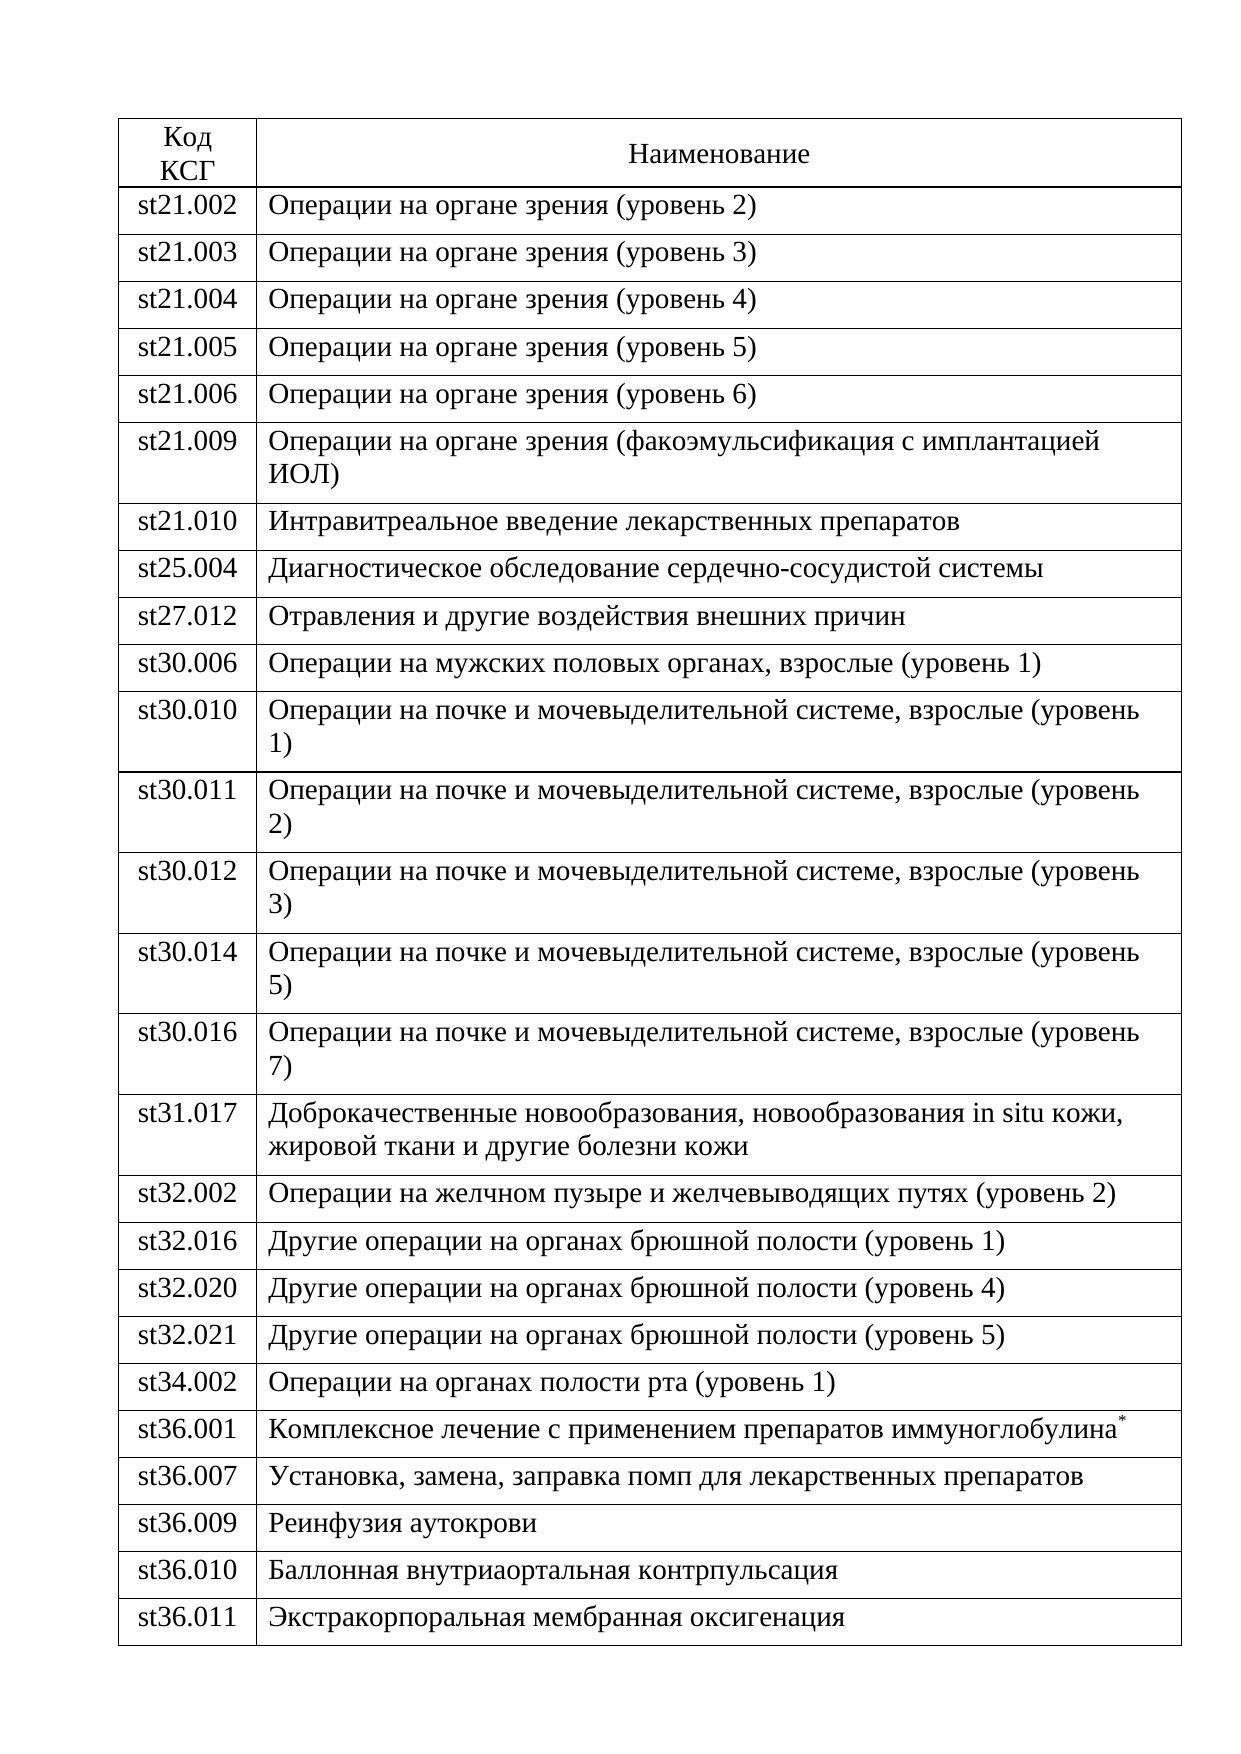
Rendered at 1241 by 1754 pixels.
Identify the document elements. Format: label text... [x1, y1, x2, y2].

table_cell st30.016 [119, 1014, 256, 1094]
table_cell Комплексное лечение с применением препаратов иммуноглобулина* [257, 1411, 1181, 1457]
table_cell st32.002 [119, 1176, 256, 1222]
table_cell st27.012 [119, 598, 256, 644]
table_cell st36.001 [119, 1411, 256, 1457]
table_cell Диагностическое обследование сердечно-сосудистой системы [257, 551, 1181, 597]
table_cell st32.021 [119, 1317, 256, 1363]
table_cell Доброкачественные новообразования, новообразования in situ кожи, жировой ткани и другие болезни кожи [257, 1095, 1181, 1174]
table_cell st36.009 [119, 1505, 256, 1551]
table_cell st36.011 [119, 1599, 256, 1645]
table_cell st21.004 [119, 282, 256, 328]
table_cell st34.002 [119, 1364, 256, 1410]
table_cell st30.006 [119, 645, 256, 691]
table_cell st36.007 [119, 1458, 256, 1504]
table_cell Установка, замена, заправка помп для лекарственных препаратов [257, 1458, 1181, 1504]
table_cell st25.004 [119, 551, 256, 597]
table_cell Отравления и другие воздействия внешних причин [257, 598, 1181, 644]
table_cell Операции на почке и мочевыделительной системе, взрослые (уровень 2) [257, 773, 1181, 852]
table_cell st21.009 [119, 423, 256, 502]
table_cell Операции на мужских половых органах, взрослые (уровень 1) [257, 645, 1181, 691]
table_cell Операции на органе зрения (уровень 4) [257, 282, 1181, 328]
table_cell Операции на почке и мочевыделительной системе, взрослые (уровень 7) [257, 1014, 1181, 1094]
table_cell Операции на органе зрения (уровень 3) [257, 235, 1181, 281]
table_cell Операции на органе зрения (факоэмульсификация с имплантацией ИОЛ) [257, 423, 1181, 502]
table_cell Операции на органе зрения (уровень 6) [257, 376, 1181, 422]
table_cell st21.002 [119, 188, 256, 233]
table_cell st21.003 [119, 235, 256, 281]
table_cell st21.006 [119, 376, 256, 422]
table_cell st36.010 [119, 1552, 256, 1598]
table_cell st30.012 [119, 853, 256, 933]
table_cell Другие операции на органах брюшной полости (уровень 4) [257, 1270, 1181, 1316]
table_cell Экстракорпоральная мембранная оксигенация [257, 1599, 1181, 1645]
table_cell Операции на желчном пузыре и желчевыводящих путях (уровень 2) [257, 1176, 1181, 1222]
table_cell Реинфузия аутокрови [257, 1505, 1181, 1551]
table_cell st30.014 [119, 934, 256, 1013]
table_cell st32.020 [119, 1270, 256, 1316]
table_cell Операции на органе зрения (уровень 2) [257, 188, 1181, 233]
table_cell Операции на органе зрения (уровень 5) [257, 329, 1181, 375]
table_cell Интравитреальное введение лекарственных препаратов [257, 504, 1181, 549]
table_header Код КСГ [119, 119, 256, 186]
table_cell Операции на почке и мочевыделительной системе, взрослые (уровень 5) [257, 934, 1181, 1013]
table_cell Операции на почке и мочевыделительной системе, взрослые (уровень 3) [257, 853, 1181, 933]
table_cell Другие операции на органах брюшной полости (уровень 5) [257, 1317, 1181, 1363]
table_cell st30.010 [119, 692, 256, 771]
table_cell Операции на органах полости рта (уровень 1) [257, 1364, 1181, 1410]
table_cell st21.010 [119, 504, 256, 549]
table_cell Баллонная внутриаортальная контрпульсация [257, 1552, 1181, 1598]
table_cell Другие операции на органах брюшной полости (уровень 1) [257, 1223, 1181, 1269]
table_cell st30.011 [119, 773, 256, 852]
table_header Наименование [257, 119, 1181, 186]
table_cell st21.005 [119, 329, 256, 375]
table_cell Операции на почке и мочевыделительной системе, взрослые (уровень 1) [257, 692, 1181, 771]
table_cell st31.017 [119, 1095, 256, 1174]
table_cell st32.016 [119, 1223, 256, 1269]
